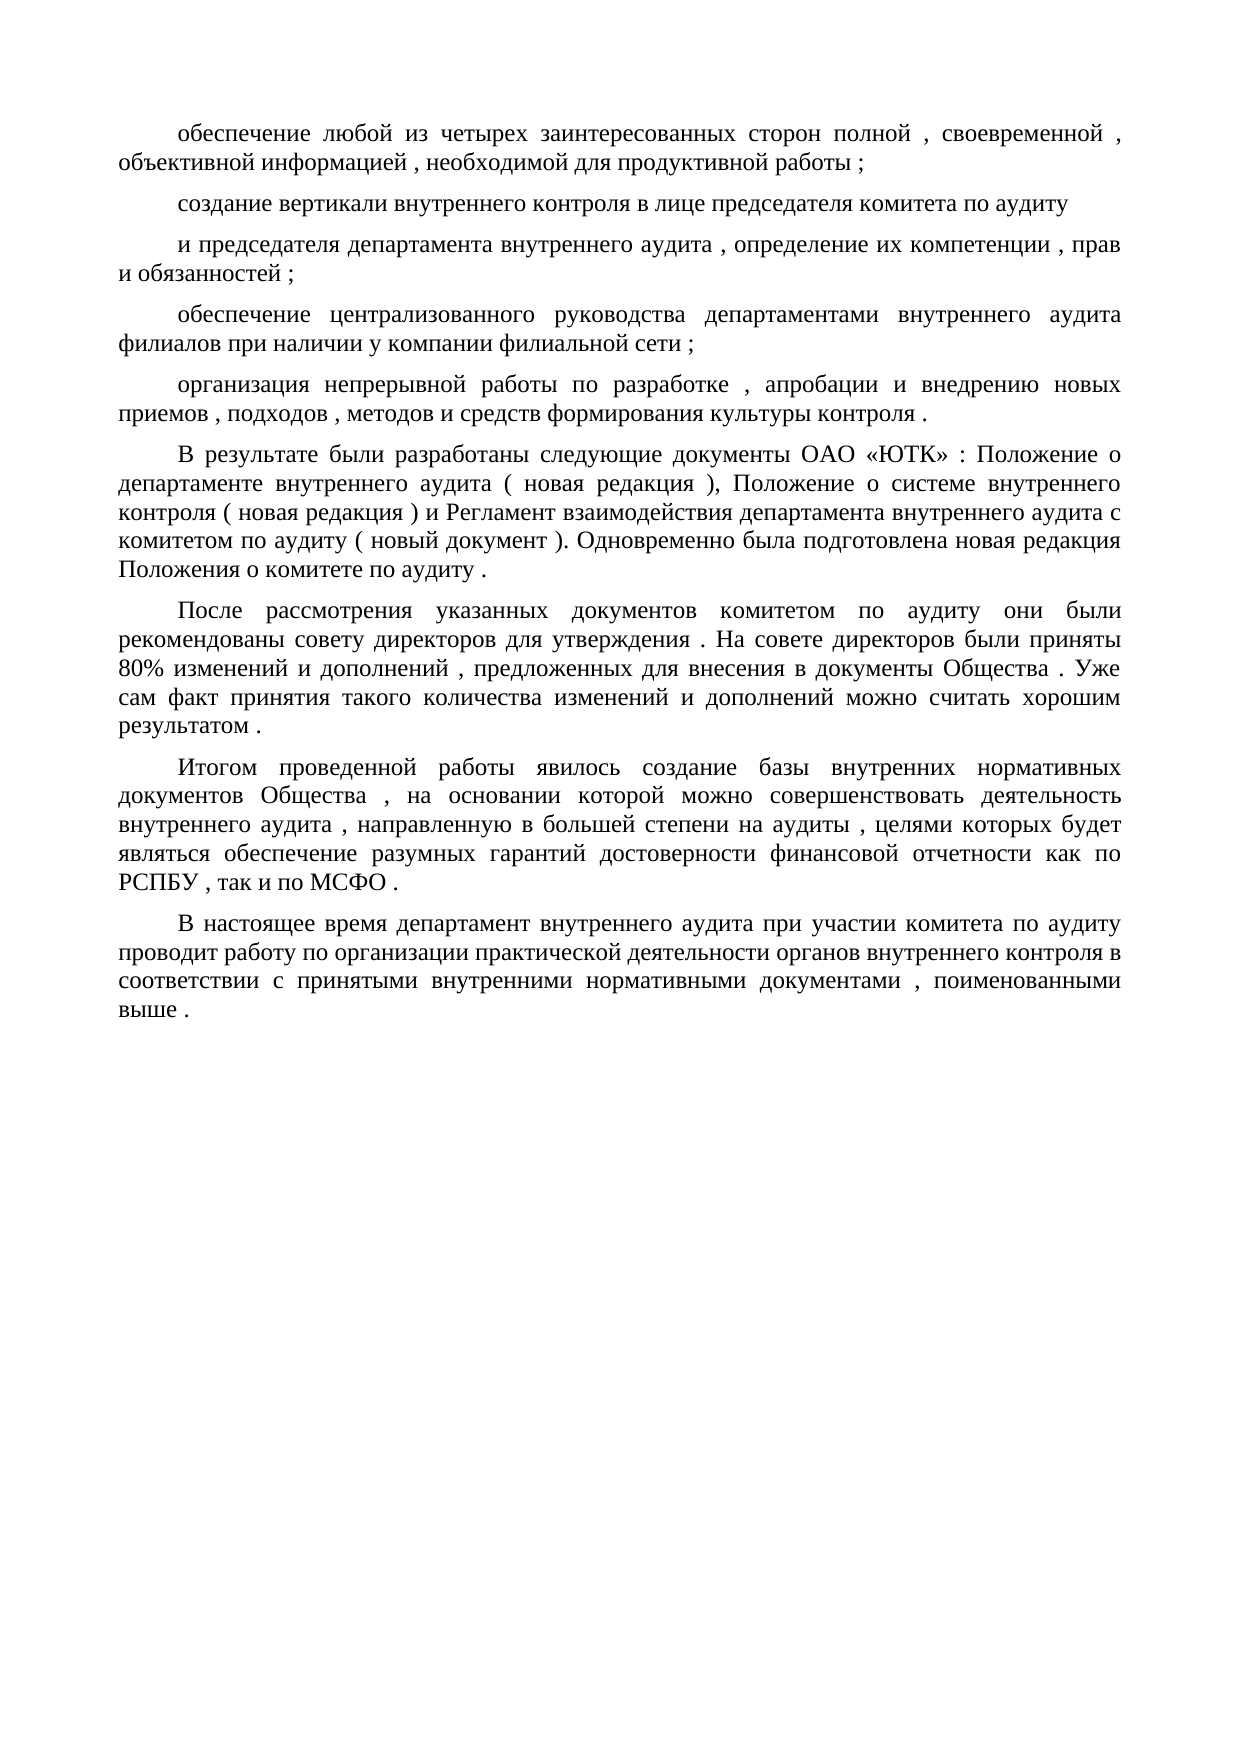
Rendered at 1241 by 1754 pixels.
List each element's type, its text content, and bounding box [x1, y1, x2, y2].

text и председателя департамента внутреннего аудита , определение их компетенции , прав и обязанностей ; [118, 229, 1122, 287]
text создание вертикали внутреннего контроля в лице председателя комитета по аудиту [118, 188, 1122, 217]
text Итогом проведенной работы явилось создание базы внутренних нормативных документов Общества , на основании которой можно совершенствовать деятельность внутреннего аудита , направленную в большей степени на аудиты , целями которых будет являться обеспечение разумных гарантий достоверности финансовой отчетности как по РСПБУ , так и по МСФО . [118, 752, 1122, 896]
text обеспечение любой из четырех заинтересованных сторон полной , своевременной , объективной информацией , необходимой для продуктивной работы ; [118, 118, 1122, 176]
text В результате были разработаны следующие документы ОАО «ЮТК» : Положение о департаменте внутреннего аудита ( новая редакция ), Положение о системе внутреннего контроля ( новая редакция ) и Регламент взаимодействия департамента внутреннего аудита с комитетом по аудиту ( новый документ ). Одновременно была подготовлена новая редакция Положения о комитете по аудиту . [118, 439, 1122, 583]
text В настоящее время департамент внутреннего аудита при участии комитета по аудиту проводит работу по организации практической деятельности органов внутреннего контроля в соответствии с принятыми внутренними нормативными документами , поименованными выше . [118, 908, 1122, 1023]
text организация непрерывной работы по разработке , апробации и внедрению новых приемов , подходов , методов и средств формирования культуры контроля . [118, 369, 1122, 427]
text обеспечение централизованного руководства департаментами внутреннего аудита филиалов при наличии у компании филиальной сети ; [118, 299, 1122, 357]
text После рассмотрения указанных документов комитетом по аудиту они были рекомендованы совету директоров для утверждения . На совете директоров были приняты 80% изменений и дополнений , предложенных для внесения в документы Общества . Уже сам факт принятия такого количества изменений и дополнений можно считать хорошим результатом . [118, 596, 1122, 739]
